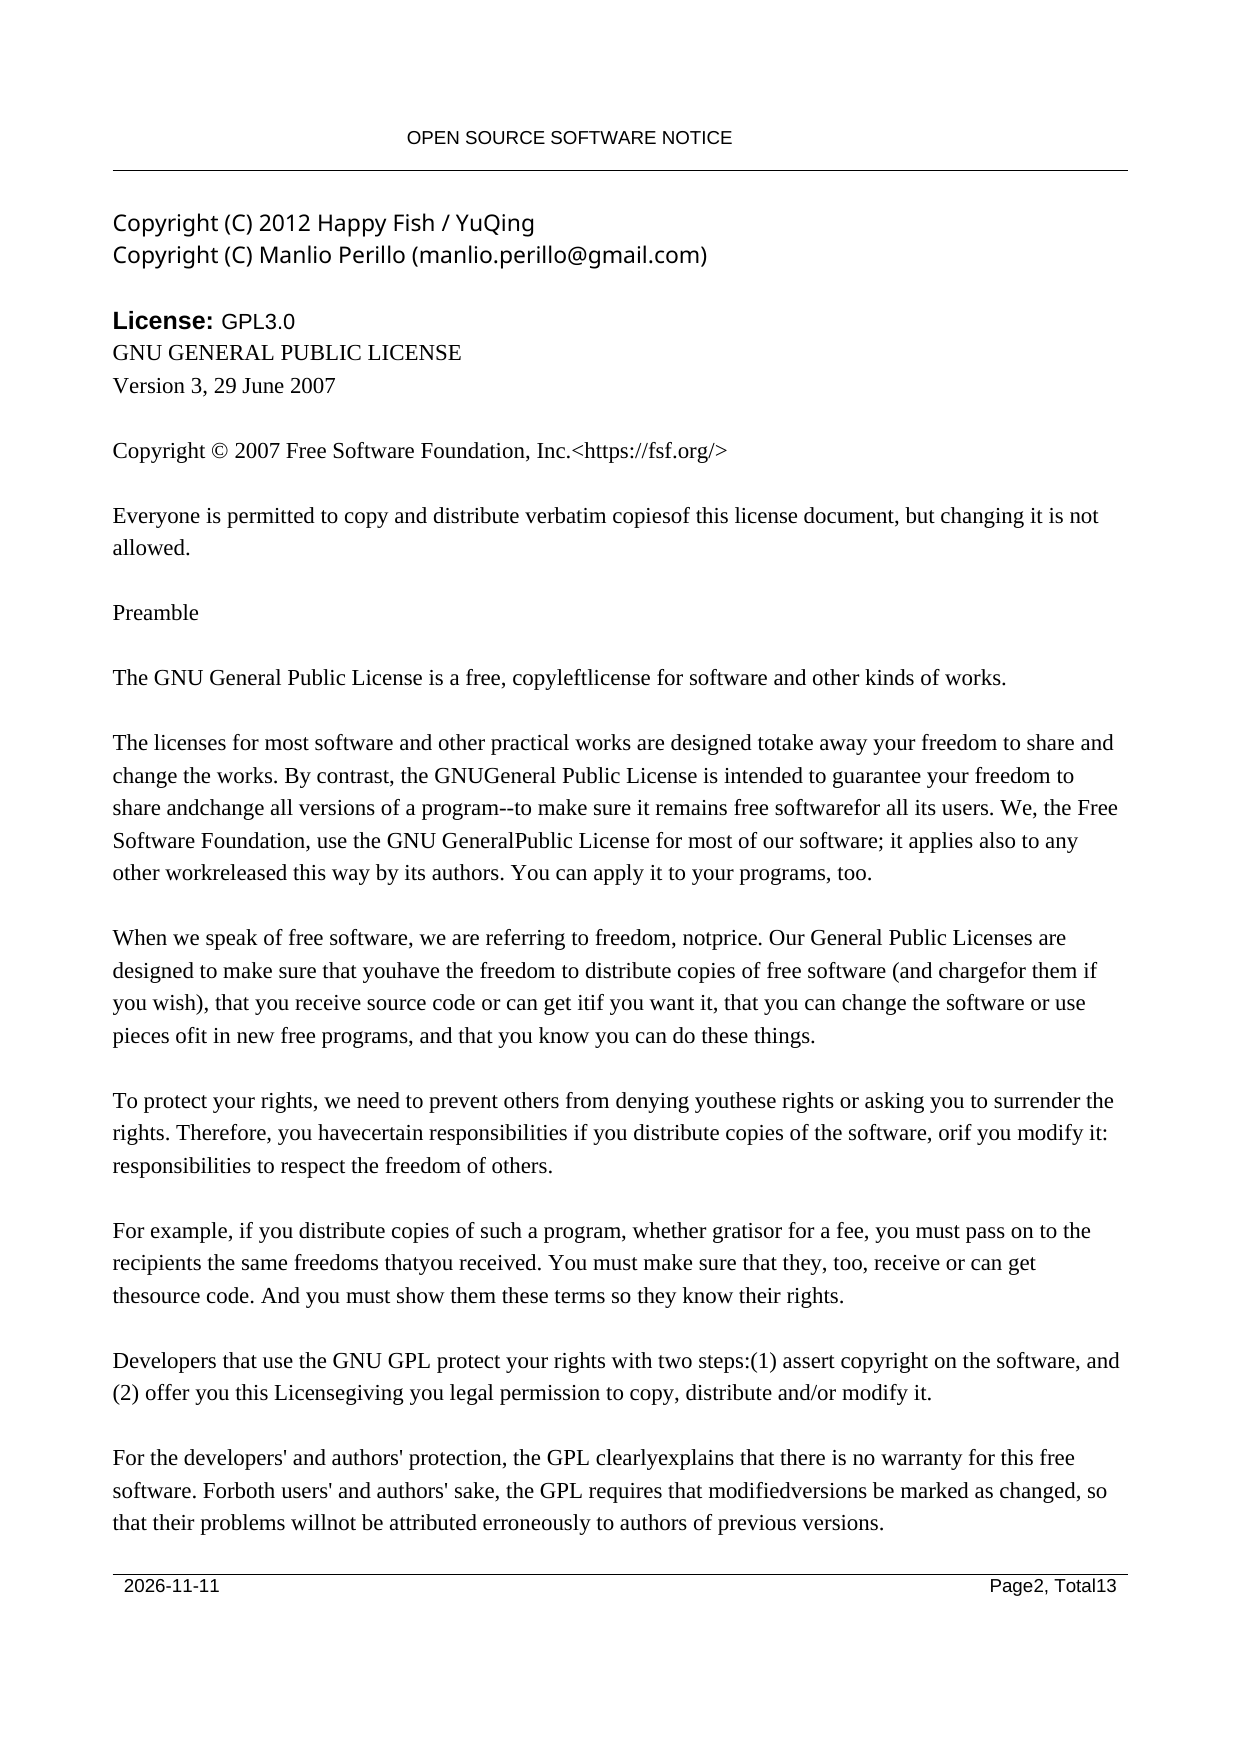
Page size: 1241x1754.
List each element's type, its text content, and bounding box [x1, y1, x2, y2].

text Version 3, 29 June 2007 [112, 369, 1128, 401]
text Everyone is permitted to copy and distribute verbatim copiesof this license document, but changing it is not allowed. [112, 499, 1128, 564]
text For the developers' and authors' protection, the GPL clearlyexplains that there is no warranty for this free software. Forboth users' and authors' sake, the GPL requires that modifiedversions be marked as changed, so that their problems willnot be attributed erroneously to authors of previous versions. [112, 1441, 1128, 1539]
text License: GPL3.0 [112, 304, 1128, 336]
text Developers that use the GNU GPL protect your rights with two steps:(1) assert copyright on the software, and (2) offer you this Licensegiving you legal permission to copy, distribute and/or modify it. [112, 1344, 1128, 1409]
text The GNU General Public License is a free, copyleftlicense for software and other kinds of works. [112, 661, 1128, 694]
text GNU GENERAL PUBLIC LICENSE [112, 336, 1128, 369]
text Preamble [112, 596, 1128, 629]
text The licenses for most software and other practical works are designed totake away your freedom to share and change the works. By contrast, the GNUGeneral Public License is intended to guarantee your freedom to share andchange all versions of a program--to make sure it remains free softwarefor all its users. We, the Free Software Foundation, use the GNU GeneralPublic License for most of our software; it applies also to any other workreleased this way by its authors. You can apply it to your programs, too. [112, 726, 1128, 889]
text When we speak of free software, we are referring to freedom, notprice. Our General Public Licenses are designed to make sure that youhave the freedom to distribute copies of free software (and chargefor them if you wish), that you receive source code or can get itif you want it, that you can change the software or use pieces ofit in new free programs, and that you know you can do these things. [112, 921, 1128, 1051]
text For example, if you distribute copies of such a program, whether gratisor for a fee, you must pass on to the recipients the same freedoms thatyou received. You must make sure that they, too, receive or can get thesource code. And you must show them these terms so they know their rights. [112, 1214, 1128, 1311]
text To protect your rights, we need to prevent others from denying youthese rights or asking you to surrender the rights. Therefore, you havecertain responsibilities if you distribute copies of the software, orif you modify it: responsibilities to respect the freedom of others. [112, 1084, 1128, 1181]
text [112, 206, 1128, 304]
text Copyright © 2007 Free Software Foundation, Inc.<https://fsf.org/> [112, 434, 1128, 466]
